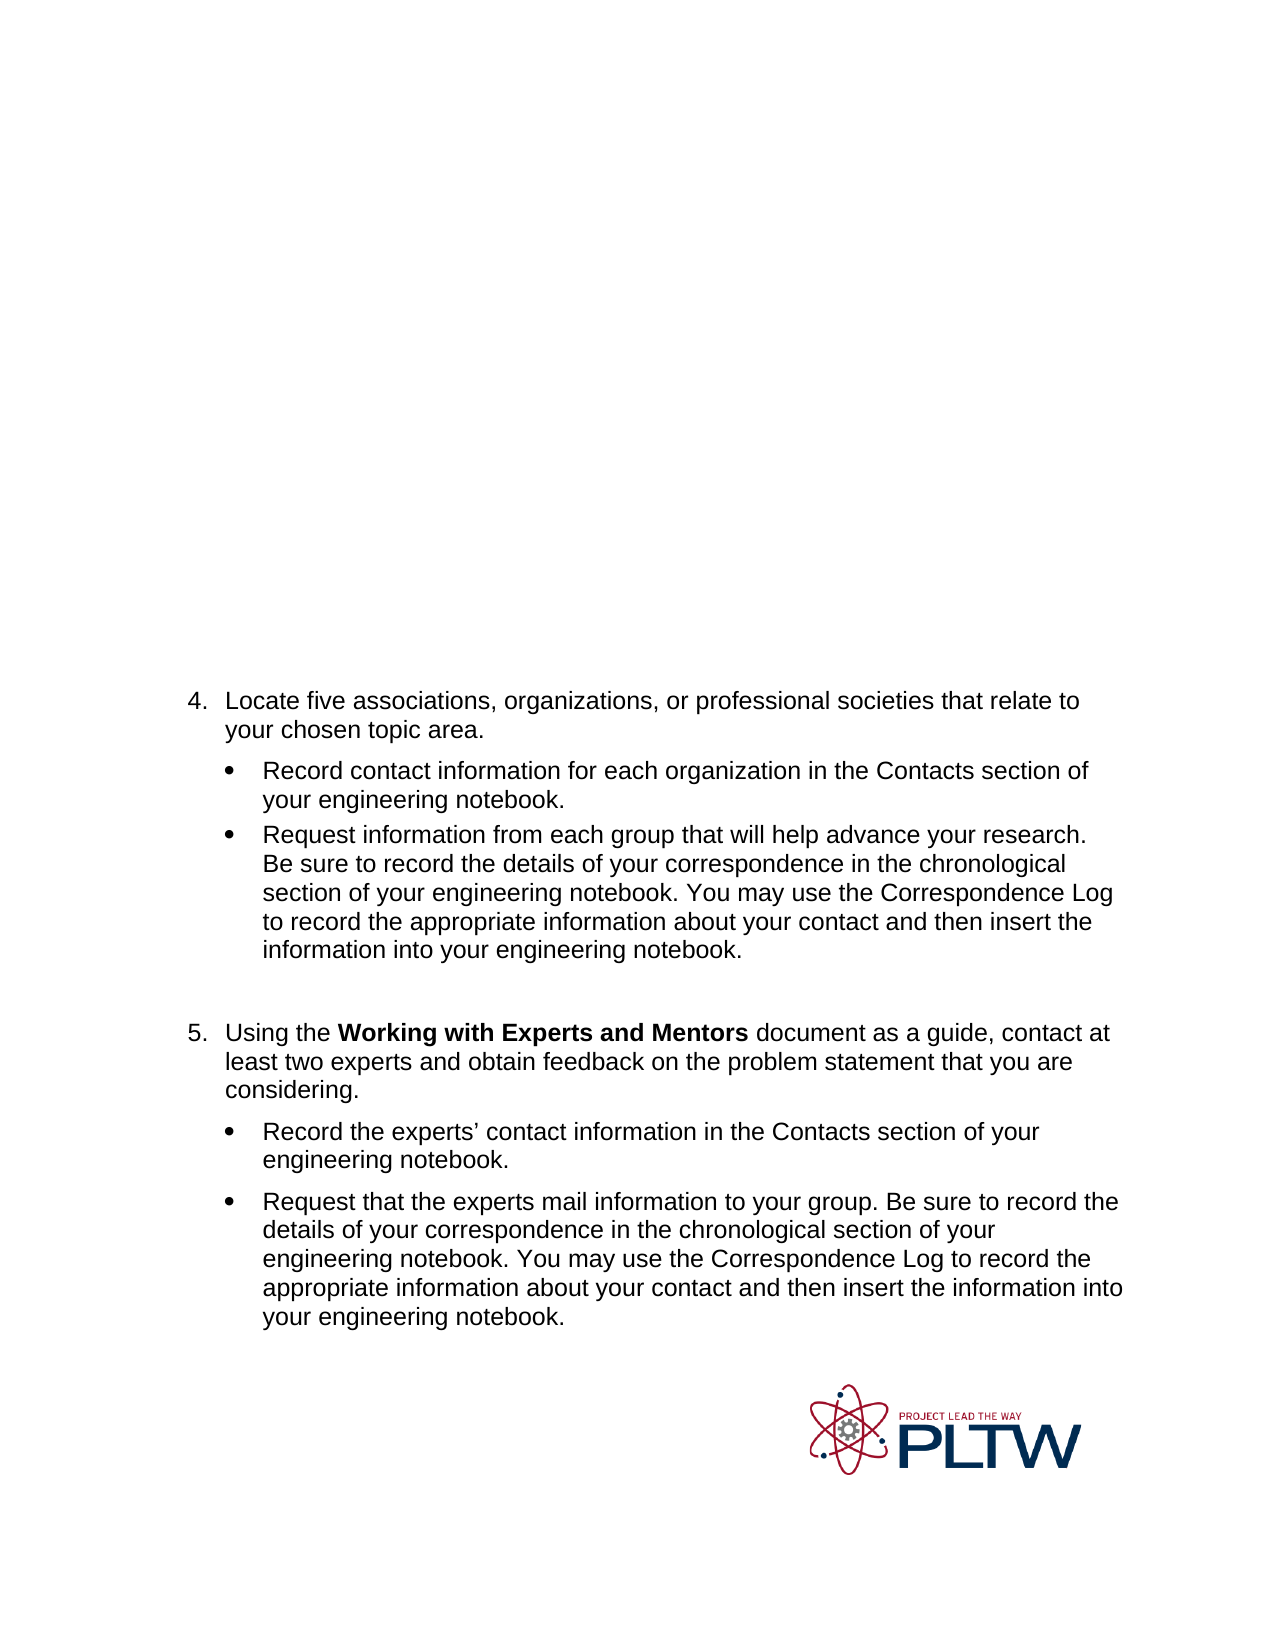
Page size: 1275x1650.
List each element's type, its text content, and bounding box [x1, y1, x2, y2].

list Request information from each group that will help advance your research. Be sure to record the details of your correspondence in the chronological section of your engineering notebook. You may use the Correspondence Log to record the appropriate information about your contact and then insert the information into your engineering notebook. [225, 820, 1125, 964]
text Using the Working with Experts and Mentors document as a guide, contact at least two experts and obtain feedback on the problem statement that you are considering. [187, 1018, 1125, 1104]
list Request that the experts mail information to your group. Be sure to record the details of your correspondence in the chronological section of your engineering notebook. You may use the Correspondence Log to record the appropriate information about your contact and then insert the information into your engineering notebook. [225, 1187, 1125, 1330]
list Record the experts’ contact information in the Contacts section of your engineering notebook. [225, 1116, 1125, 1174]
picture [809, 1384, 1082, 1475]
list Record contact information for each organization in the Contacts section of your engineering notebook. [225, 756, 1125, 814]
text Locate five associations, organizations, or professional societies that relate to your chosen topic area. [187, 686, 1125, 744]
